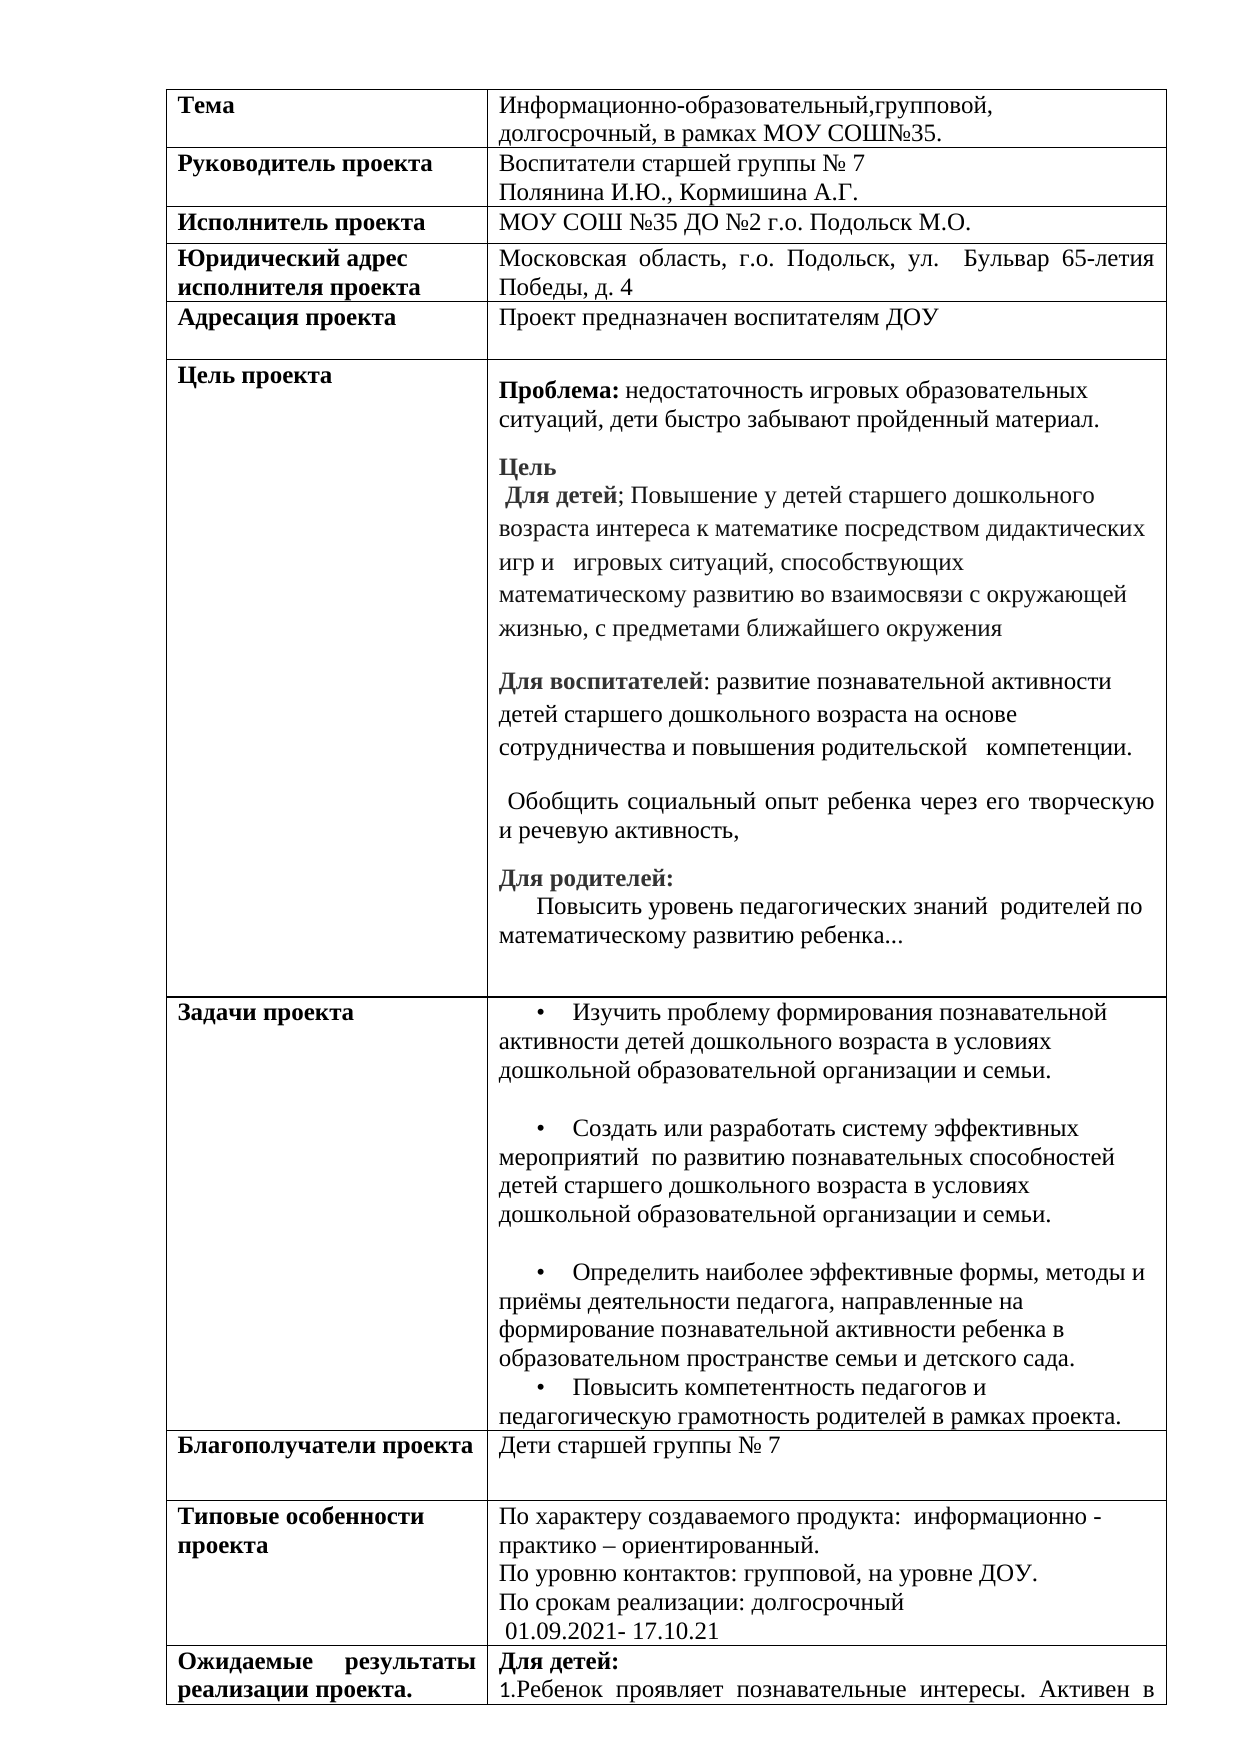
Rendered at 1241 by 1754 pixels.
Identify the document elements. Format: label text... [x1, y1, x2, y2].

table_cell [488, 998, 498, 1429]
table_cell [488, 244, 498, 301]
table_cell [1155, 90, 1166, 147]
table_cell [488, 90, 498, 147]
table_cell Дети старшей группы № 7 [488, 1431, 1166, 1500]
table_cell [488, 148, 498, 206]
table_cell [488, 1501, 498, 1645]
table_cell Благополучатели проекта [167, 1431, 487, 1500]
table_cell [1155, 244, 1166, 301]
table_cell Проблема: недостаточность игровых образовательных ситуаций, дети быстро забывают пройденный материал. Цель Для детей; Повышение у детей старшего дошкольного возраста интереса к математике посредством дидактических игр и игровых ситуаций, способствующих математическому развитию во взаимосвязи с окружающей жизнью, с предметами ближайшего окружения Для воспитателей: развитие познавательной активности детей старшего дошкольного возраста на основе сотрудничества и повышения родительской компетенции. Обобщить социальный опыт ребенка через его творческую и речевую активность, Для родителей: Повысить уровень педагогических знаний родителей по математическому развитию ребенка... [488, 360, 1166, 996]
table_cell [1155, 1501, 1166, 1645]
table_cell Типовые особенности проекта [167, 1501, 487, 1645]
table_cell Руководитель проекта [167, 148, 487, 206]
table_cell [167, 1646, 487, 1704]
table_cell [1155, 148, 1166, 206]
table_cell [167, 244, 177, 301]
table_cell Проект предназначен воспитателям ДОУ [488, 302, 1166, 359]
table_cell Исполнитель проекта [167, 207, 487, 242]
table_cell МОУ СОШ №35 ДО №2 г.о. Подольск М.О. [488, 207, 1166, 242]
table_cell Цель проекта [167, 360, 487, 996]
table_cell Тема [167, 90, 487, 147]
table_cell Задачи проекта [167, 998, 487, 1429]
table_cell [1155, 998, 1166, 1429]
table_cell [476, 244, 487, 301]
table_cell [488, 1646, 1166, 1704]
